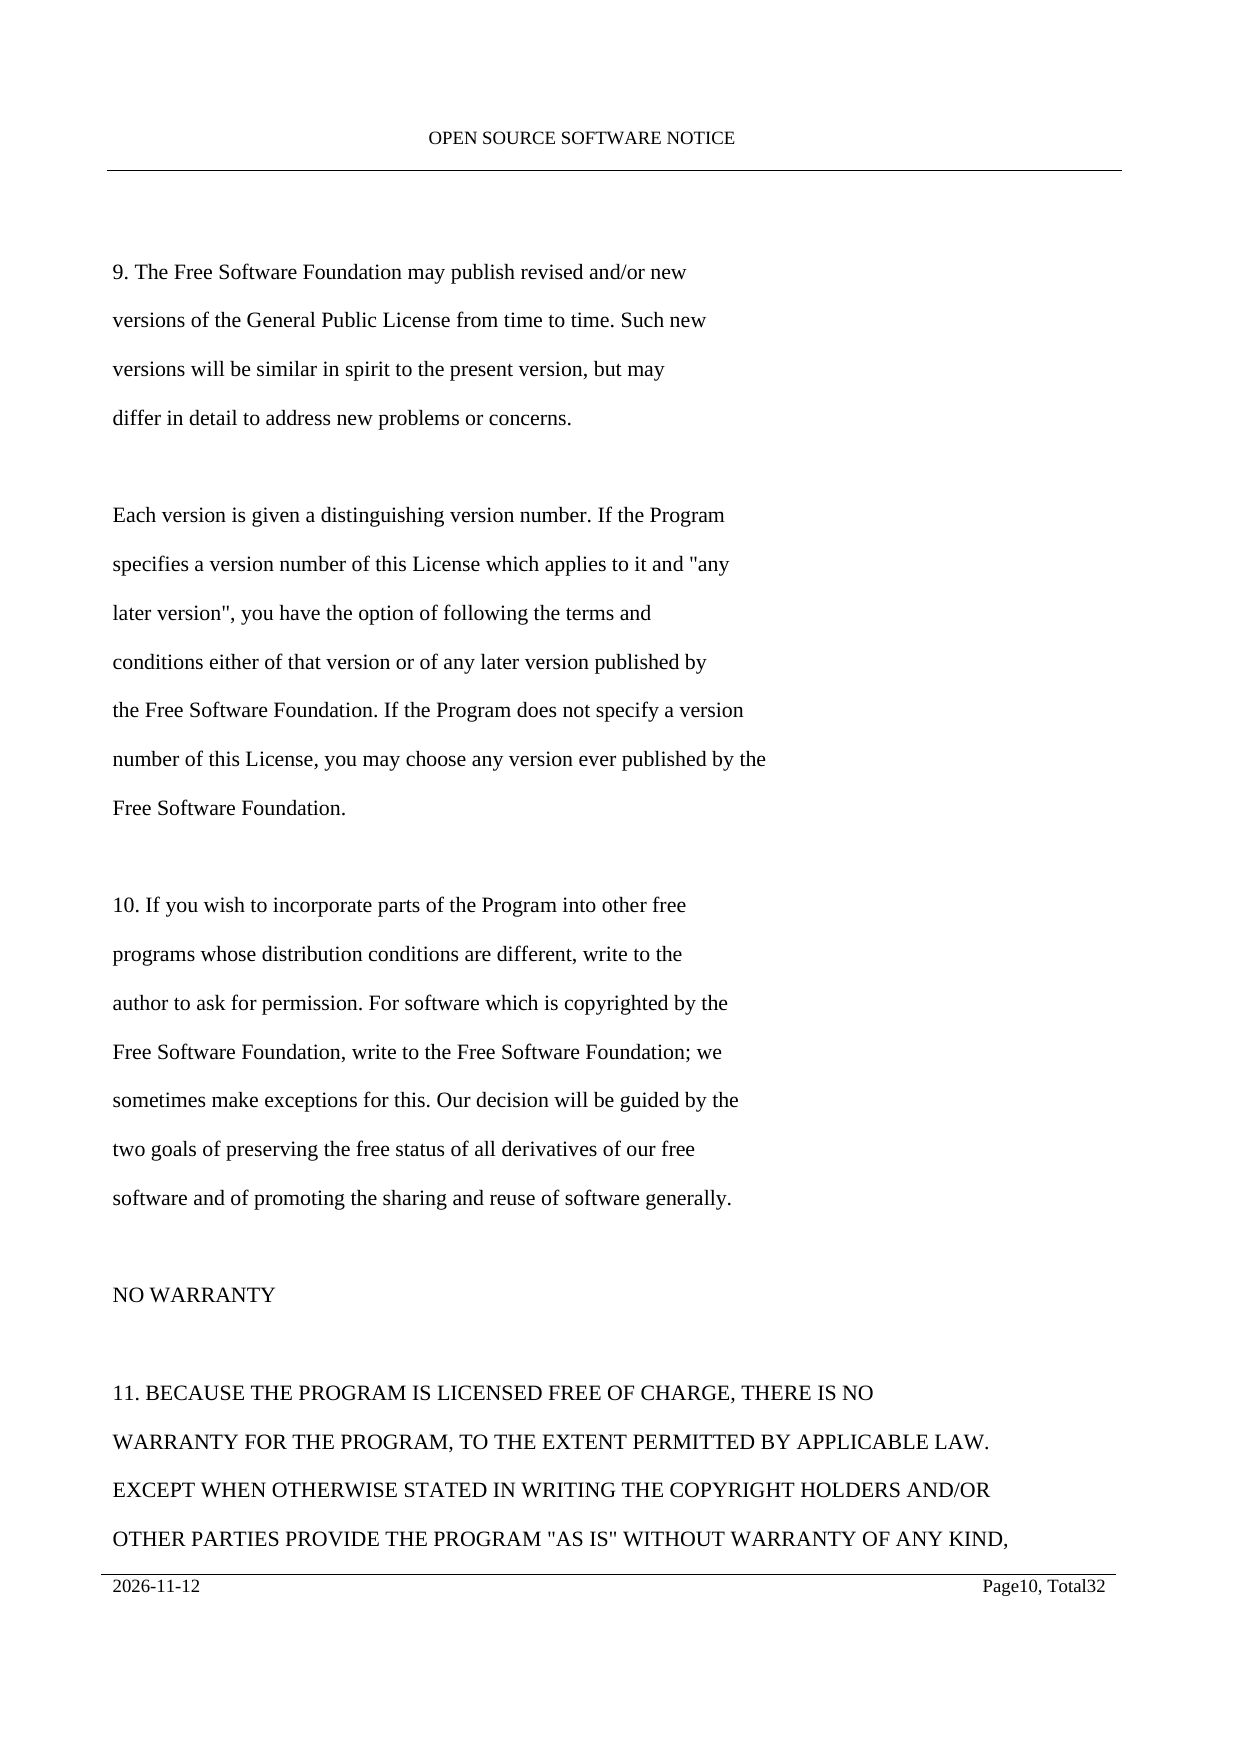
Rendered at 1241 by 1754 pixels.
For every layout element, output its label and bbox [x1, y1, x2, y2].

text [112, 206, 1128, 1555]
